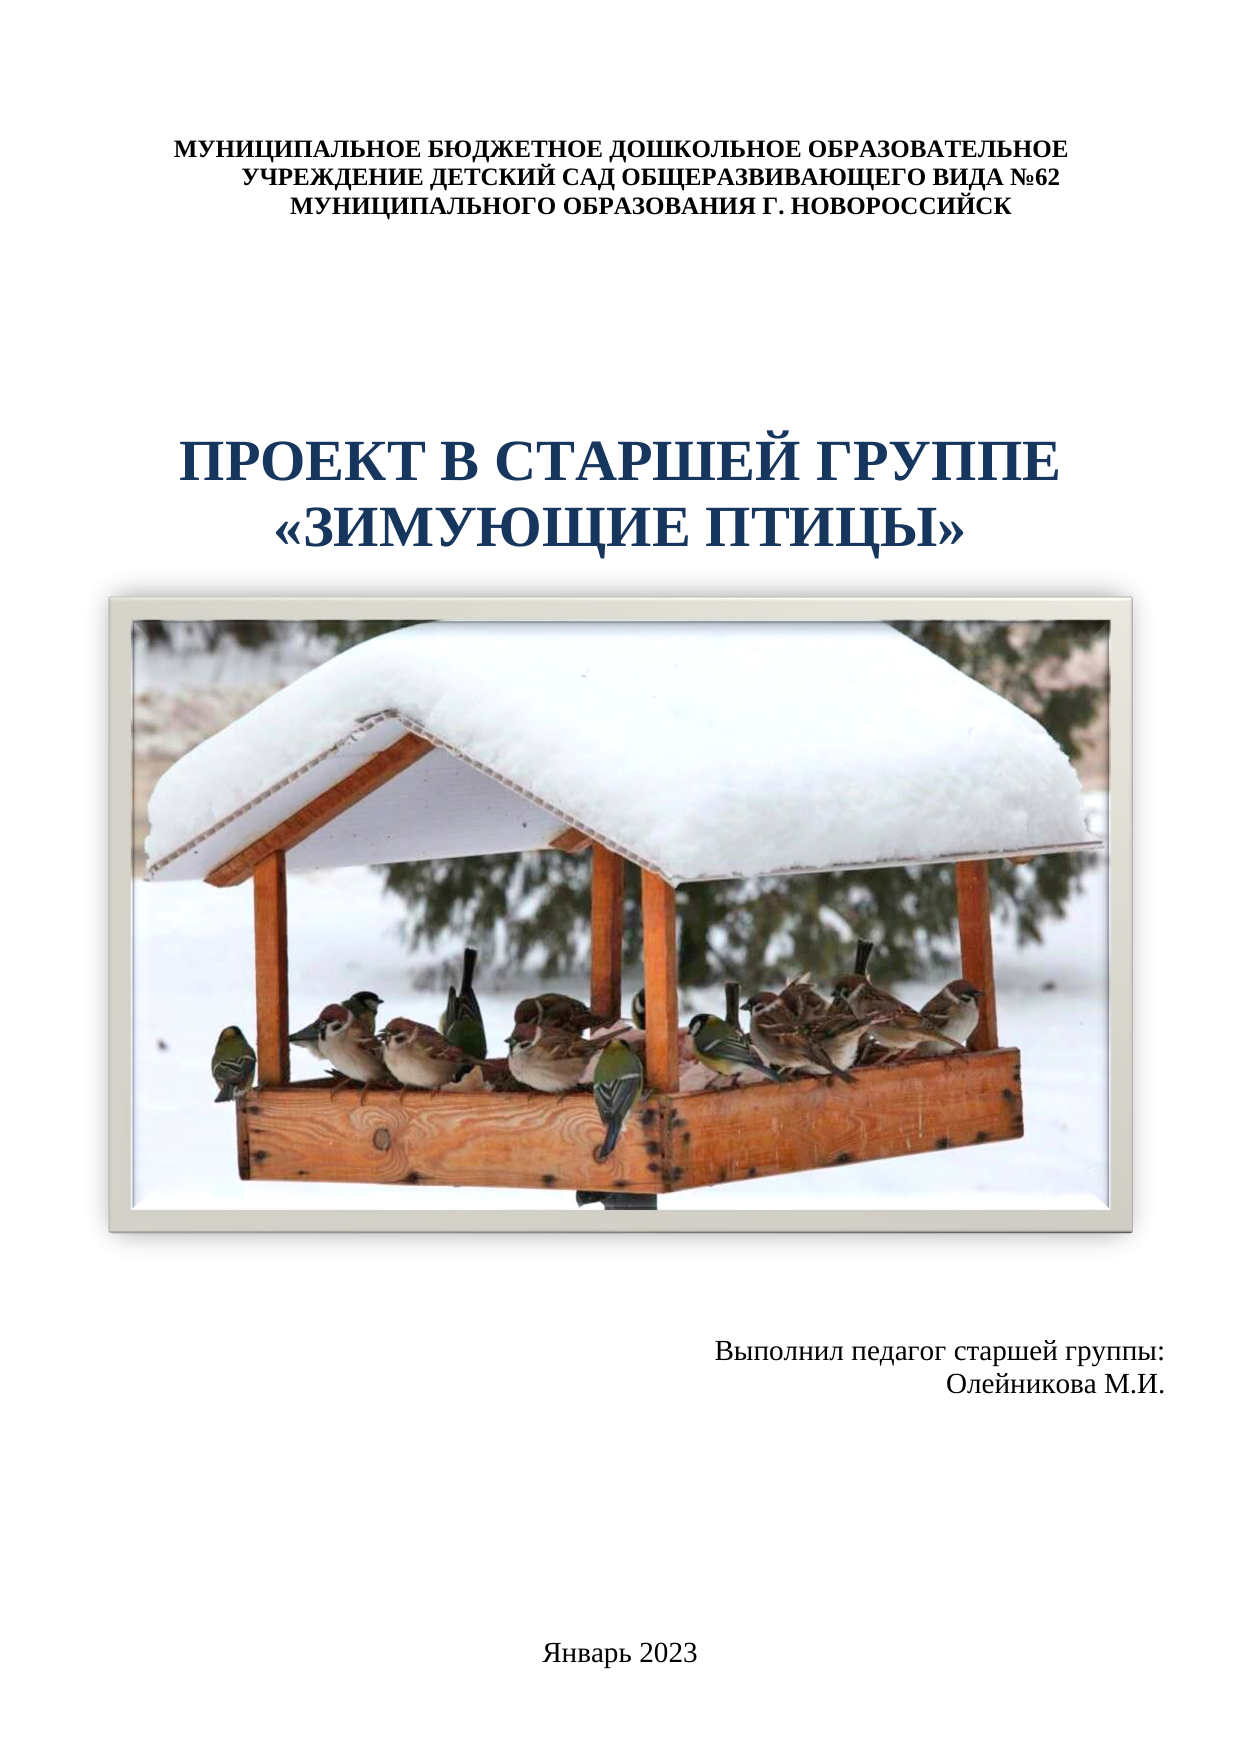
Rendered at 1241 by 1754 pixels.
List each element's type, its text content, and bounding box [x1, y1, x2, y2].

text МУНИЦИПАЛЬНОЕ БЮДЖЕТНОЕ ДОШКОЛЬНОЕ ОБРАЗОВАТЕЛЬНОЕ [52, 134, 1190, 162]
text Олейникова М.И. [52, 1367, 1165, 1400]
title ПРОЕКТ В СТАРШЕЙ ГРУППЕ [178, 426, 1063, 493]
text Январь 2023 [187, 1635, 1052, 1669]
text МУНИЦИПАЛЬНОГО ОБРАЗОВАНИЯ Г. НОВОРОССИЙСК [52, 191, 1190, 220]
text УЧРЕЖДЕНИЕ ДЕТСКИЙ САД ОБЩЕРАЗВИВАЮЩЕГО ВИДА №62 [52, 162, 1190, 191]
title «ЗИМУЮЩИЕ ПТИЦЫ» [188, 493, 1052, 560]
picture [68, 560, 1173, 1267]
text Выполнил педагог старшей группы: [52, 1333, 1165, 1367]
